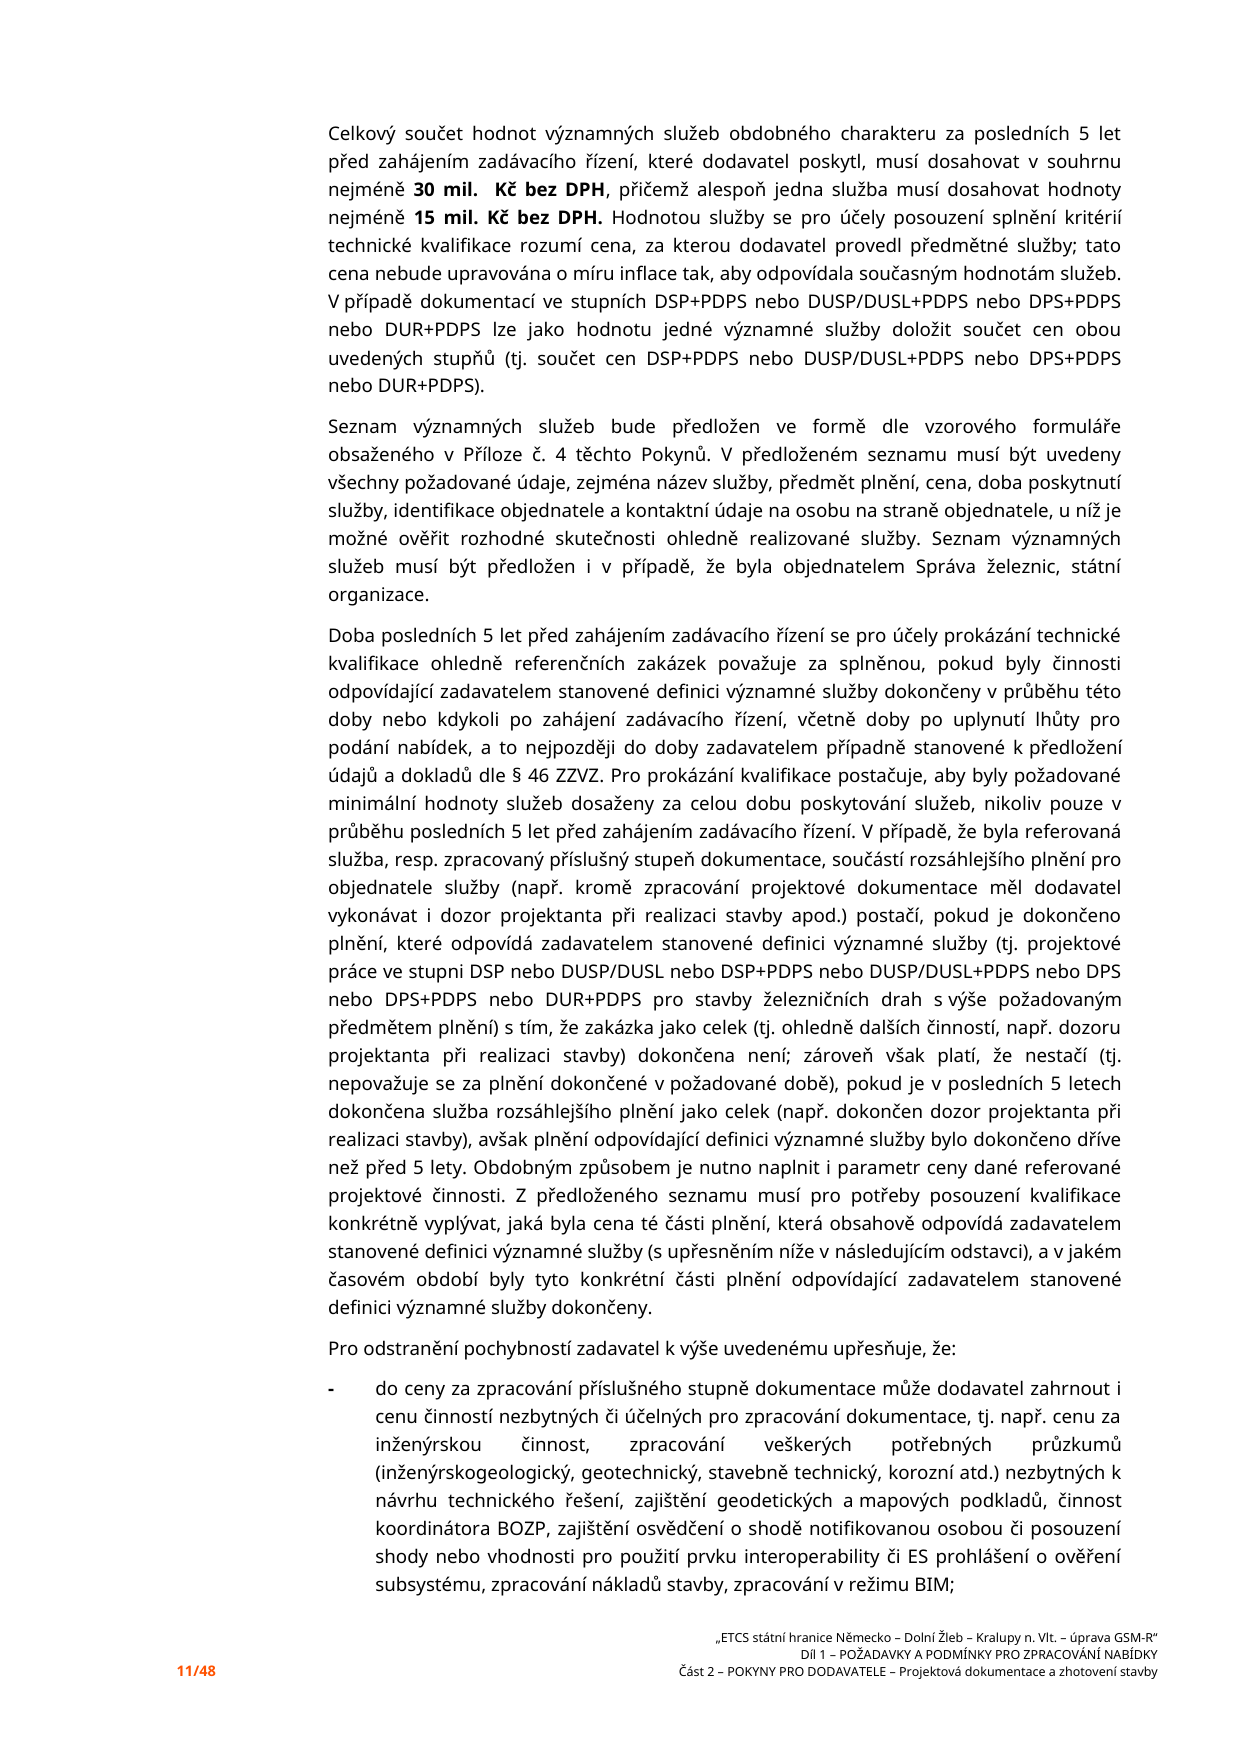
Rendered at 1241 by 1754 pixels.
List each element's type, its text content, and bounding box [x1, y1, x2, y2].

text Doba posledních 5 let před zahájením zadávacího řízení se pro účely prokázání technické kvalifikace ohledně referenčních zakázek považuje za splněnou, pokud byly činnosti odpovídající zadavatelem stanovené definici významné služby dokončeny v průběhu této doby nebo kdykoli po zahájení zadávacího řízení, včetně doby po uplynutí lhůty pro podání nabídek, a to nejpozději do doby zadavatelem případně stanovené k předložení údajů a dokladů dle § 46 ZZVZ. Pro prokázání kvalifikace postačuje, aby byly požadované minimální hodnoty služeb dosaženy za celou dobu poskytování služeb, nikoliv pouze v průběhu posledních 5 let před zahájením zadávacího řízení. V případě, že byla referovaná služba, resp. zpracovaný příslušný stupeň dokumentace, součástí rozsáhlejšího plnění pro objednatele služby (např. kromě zpracování projektové dokumentace měl dodavatel vykonávat i dozor projektanta při realizaci stavby apod.) postačí, pokud je dokončeno plnění, které odpovídá zadavatelem stanovené definici významné služby (tj. projektové práce ve stupni DSP nebo DUSP/DUSL nebo DSP+PDPS nebo DUSP/DUSL+PDPS nebo DPS nebo DPS+PDPS nebo DUR+PDPS pro stavby železničních drah s výše požadovaným předmětem plnění) s tím, že zakázka jako celek (tj. ohledně dalších činností, např. dozoru projektanta při realizaci stavby) dokončena není; zároveň však platí, že nestačí (tj. nepovažuje se za plnění dokončené v požadované době), pokud je v posledních 5 letech dokončena služba rozsáhlejšího plnění jako celek (např. dokončen dozor projektanta při realizaci stavby), avšak plnění odpovídající definici významné služby bylo dokončeno dříve než před 5 lety. Obdobným způsobem je nutno naplnit i parametr ceny dané referované projektové činnosti. Z předloženého seznamu musí pro potřeby posouzení kvalifikace konkrétně vyplývat, jaká byla cena té části plnění, která obsahově odpovídá zadavatelem stanovené definici významné služby (s upřesněním níže v následujícím odstavci), a v jakém časovém období byly tyto konkrétní části plnění odpovídající zadavatelem stanovené definici významné služby dokončeny. [328, 622, 1122, 1320]
text do ceny za zpracování příslušného stupně dokumentace může dodavatel zahrnout i cenu činností nezbytných či účelných pro zpracování dokumentace, tj. např. cenu za inženýrskou činnost, zpracování veškerých potřebných průzkumů (inženýrskogeologický, geotechnický, stavebně technický, korozní atd.) nezbytných k návrhu technického řešení, zajištění geodetických a mapových podkladů, činnost koordinátora BOZP, zajištění osvědčení o shodě notifikovanou osobou či posouzení shody nebo vhodnosti pro použití prvku interoperability či ES prohlášení o ověření subsystému, zpracování nákladů stavby, zpracování v režimu BIM; [328, 1376, 1122, 1597]
text Pro odstranění pochybností zadavatel k výše uvedenému upřesňuje, že: [328, 1335, 1122, 1361]
text Seznam významných služeb bude předložen ve formě dle vzorového formuláře obsaženého v Příloze č. 4 těchto Pokynů. V předloženém seznamu musí být uvedeny všechny požadované údaje, zejména název služby, předmět plnění, cena, doba poskytnutí služby, identifikace objednatele a kontaktní údaje na osobu na straně objednatele, u níž je možné ověřit rozhodné skutečnosti ohledně realizované služby. Seznam významných služeb musí být předložen i v případě, že byla objednatelem Správa železnic, státní organizace. [328, 413, 1122, 607]
text Celkový součet hodnot významných služeb obdobného charakteru za posledních 5 let před zahájením zadávacího řízení, které dodavatel poskytl, musí dosahovat v souhrnu nejméně 30 mil. Kč bez DPH, přičemž alespoň jedna služba musí dosahovat hodnoty nejméně 15 mil. Kč bez DPH. Hodnotou služby se pro účely posouzení splnění kritérií technické kvalifikace rozumí cena, za kterou dodavatel provedl předmětné služby; tato cena nebude upravována o míru inflace tak, aby odpovídala současným hodnotám služeb. V případě dokumentací ve stupních DSP+PDPS nebo DUSP/DUSL+PDPS nebo DPS+PDPS nebo DUR+PDPS lze jako hodnotu jedné významné služby doložit součet cen obou uvedených stupňů (tj. součet cen DSP+PDPS nebo DUSP/DUSL+PDPS nebo DPS+PDPS nebo DUR+PDPS). [328, 121, 1122, 398]
